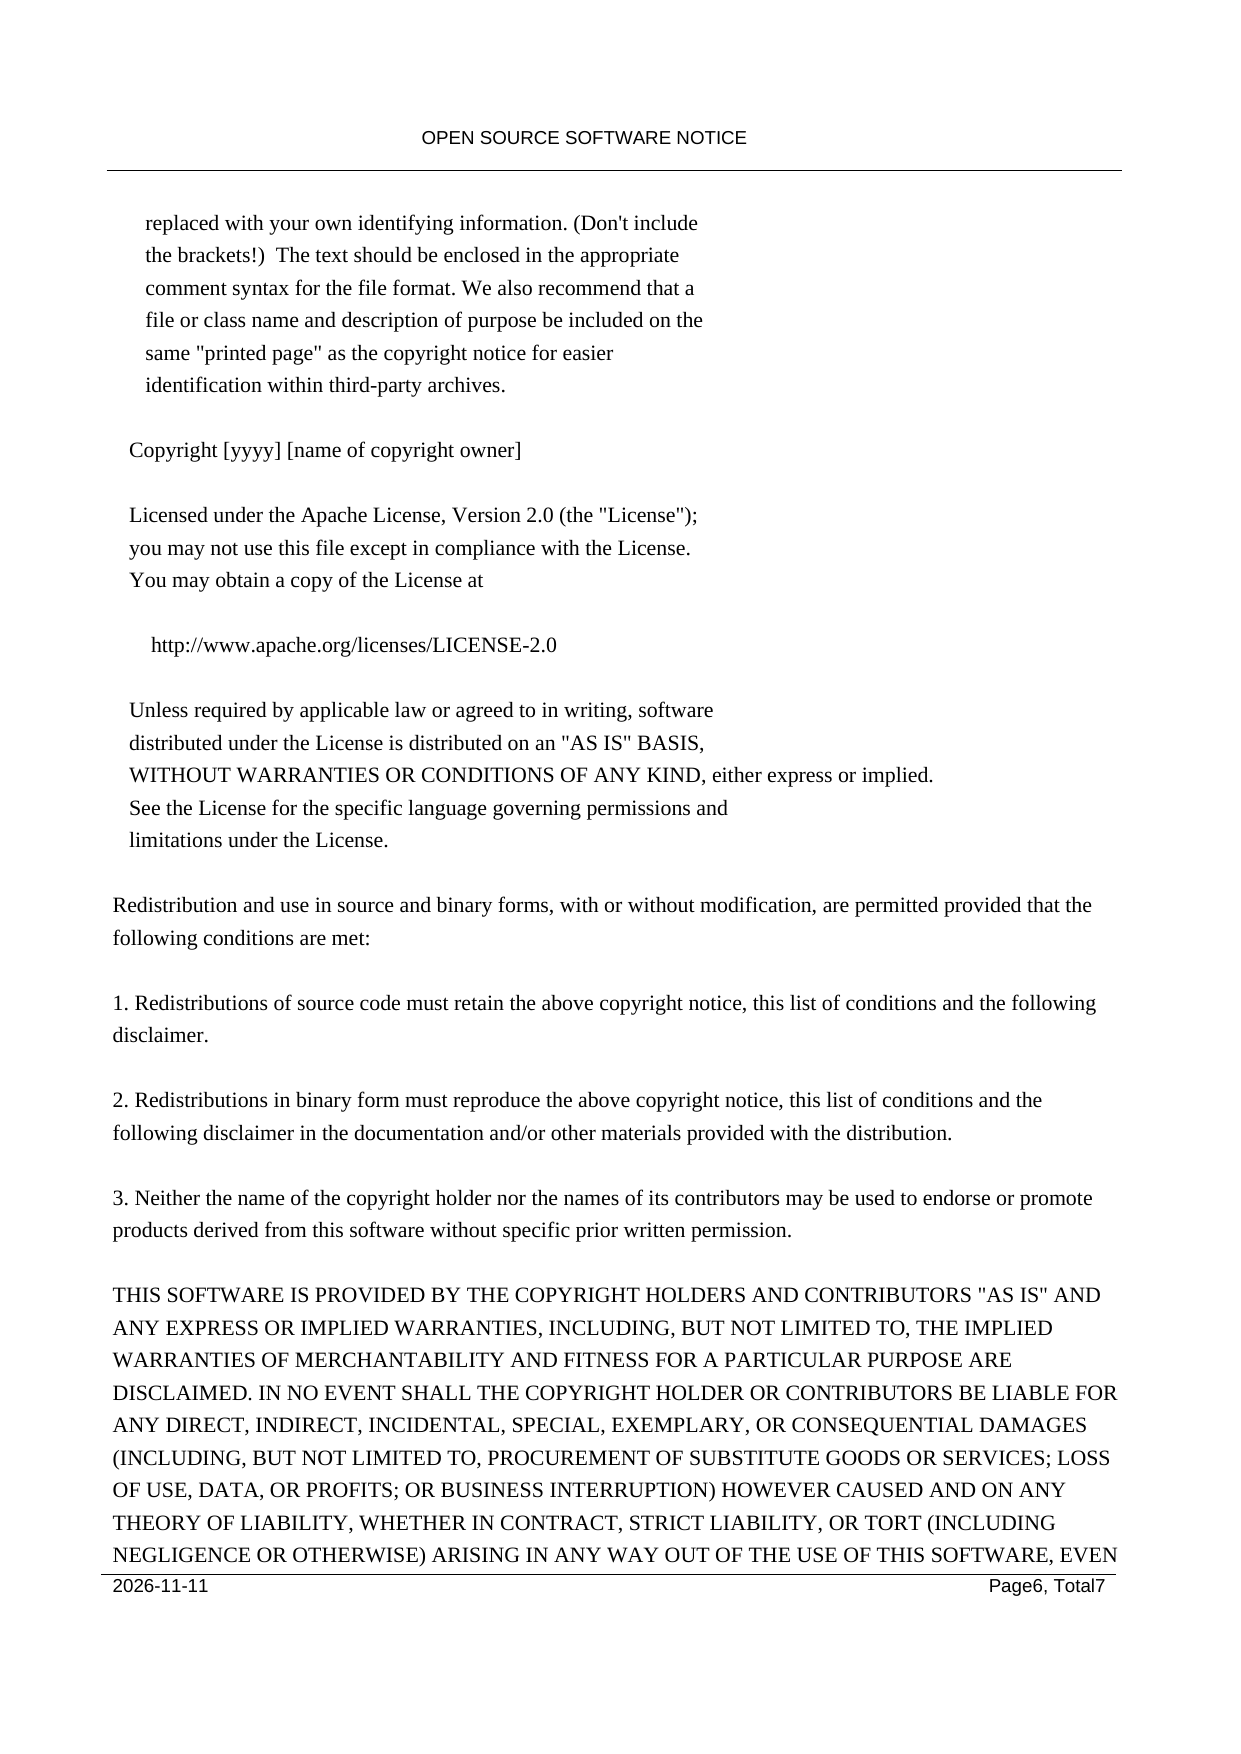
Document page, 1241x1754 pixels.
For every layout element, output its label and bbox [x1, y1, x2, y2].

text [112, 206, 1128, 1571]
